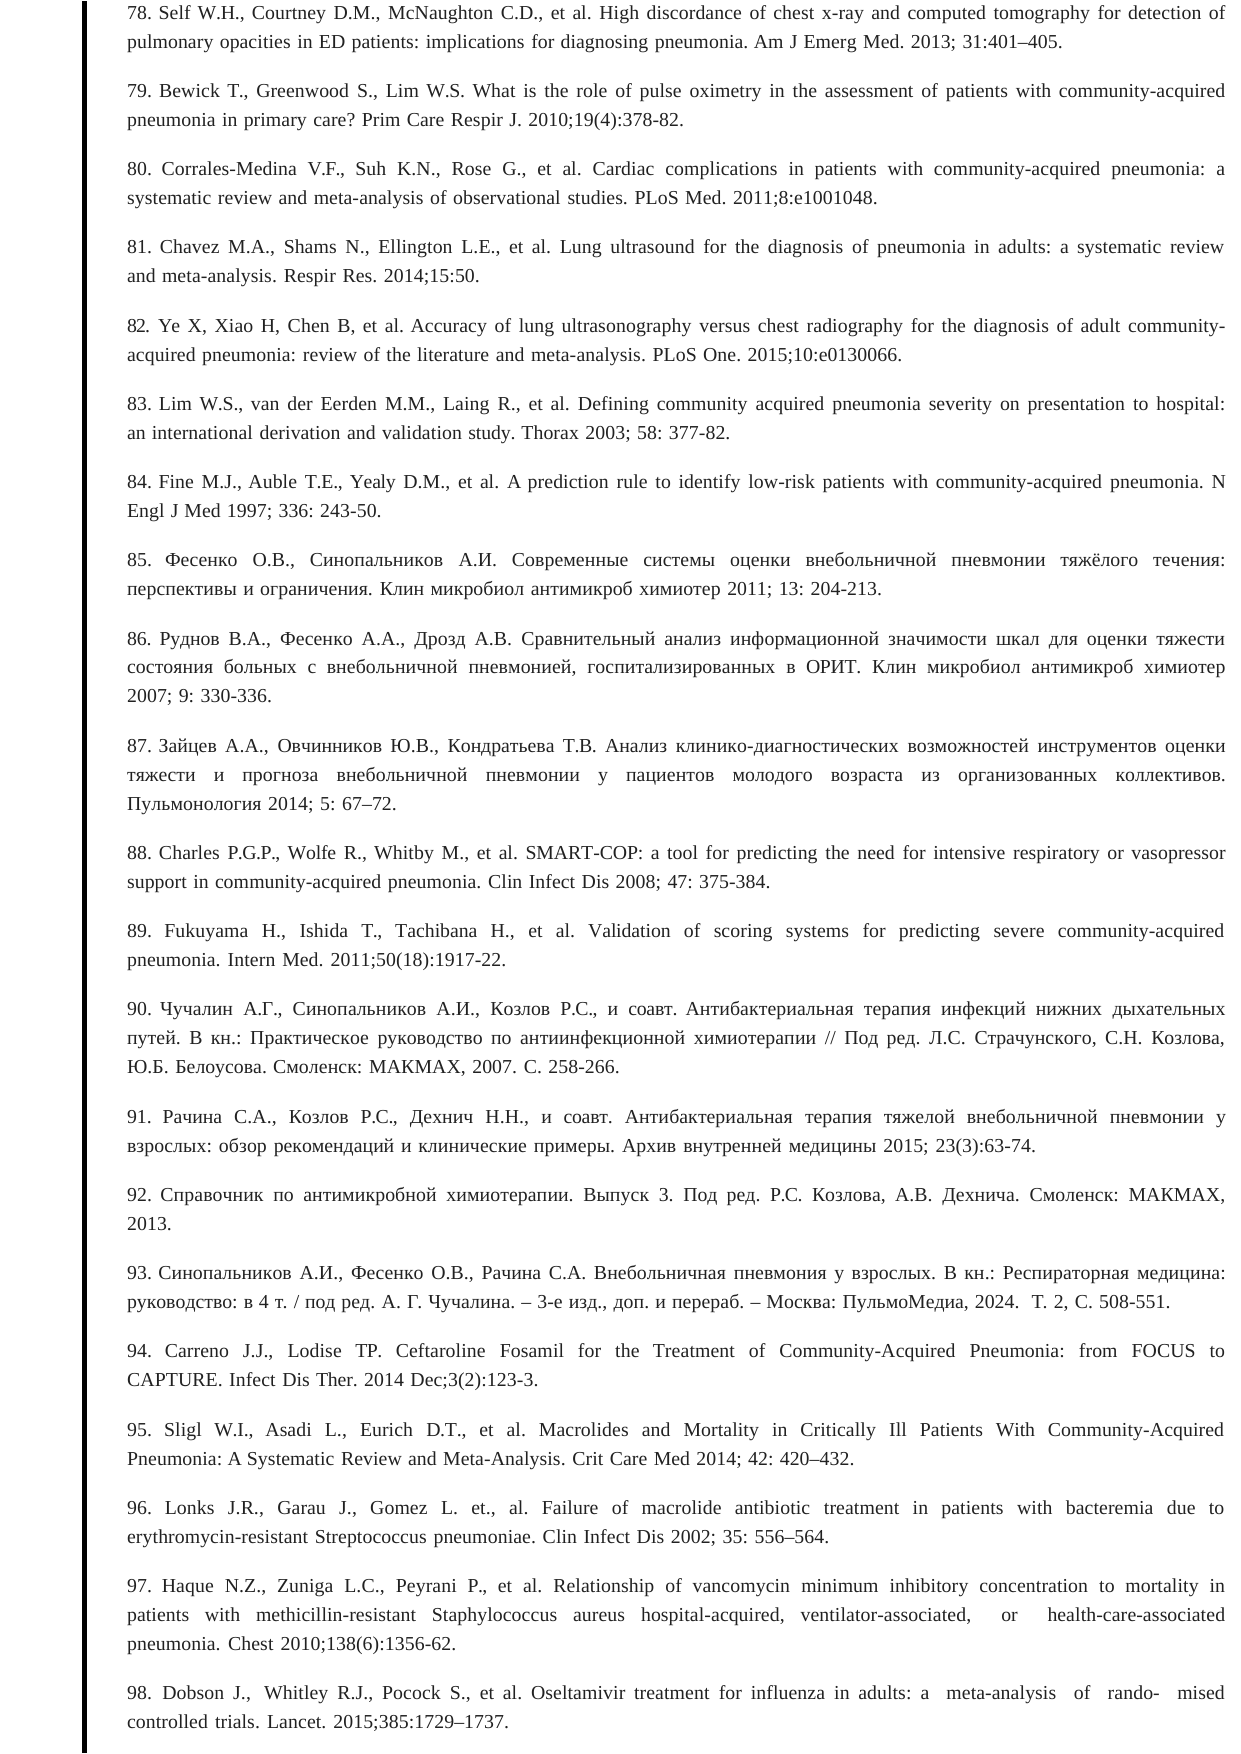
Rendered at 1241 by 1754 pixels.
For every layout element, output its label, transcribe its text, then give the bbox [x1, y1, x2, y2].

list Charles P.G.P., Wolfe R., Whitby M., et al. SMART-COP: a tool for predicting the need for intensive respiratory or vasopressor support in community-acquired pneumonia. Clin Infect Dis 2008; 47: 375-384. [127, 841, 1226, 893]
list Bewick T., Greenwood S., Lim W.S. What is the role of pulse oximetry in the assessment of patients with community-acquired pneumonia in primary care? Prim Care Respir J. 2010;19(4):378-82. [127, 79, 1226, 131]
list Справочник по антимикробной химиотерапии. Выпуск 3. Под ред. Р.С. Козлова, А.В. Дехнича. Смоленск: МАКМАХ, 2013. [127, 1183, 1226, 1234]
list Ye X, Xiao H, Chen B, et al. Accuracy of lung ultrasonography versus chest radiography for the diagnosis of adult community- acquired pneumonia: review of the literature and meta-analysis. PLoS One. 2015;10:e0130066. [127, 314, 1226, 365]
list Sligl W.I., Asadi L., Eurich D.T., et al. Macrolides and Mortality in Critically Ill Patients With Community-Acquired Pneumonia: A Systematic Review and Meta-Analysis. Crit Care Med 2014; 42: 420–432. [127, 1417, 1226, 1469]
list Dobson J., Whitley R.J., Pocock S., et al. Oseltamivir treatment for influenza in adults: a meta-analysis of rando- mised controlled trials. Lancet. 2015;385:1729–1737. [127, 1681, 1226, 1733]
list Carreno J.J., Lodise TP. Ceftaroline Fosamil for the Treatment of Community-Acquired Pneumonia: from FOCUS to CAPTURE. Infect Dis Ther. 2014 Dec;3(2):123-3. [127, 1339, 1226, 1391]
list Chavez M.A., Shams N., Ellington L.E., et al. Lung ultrasound for the diagnosis of pneumonia in adults: a systematic review and meta-analysis. Respir Res. 2014;15:50. [127, 235, 1226, 287]
list Фесенко О.В., Синопальников А.И. Современные системы оценки внебольничной пневмонии тяжёлого течения: перспективы и ограничения. Клин микробиол антимикроб химиотер 2011; 13: 204-213. [127, 548, 1226, 600]
list Fukuyama H., Ishida T., Tachibana H., et al. Validation of scoring systems for predicting severe community-acquired pneumonia. Intern Med. 2011;50(18):1917-22. [127, 919, 1226, 971]
list Чучалин А.Г., Синопальников А.И., Козлов Р.С., и соавт. Антибактериальная терапия инфекций нижних дыхательных путей. В кн.: Практическое руководство по антиинфекционной химиотерапии // Под ред. Л.С. Страчунского, С.Н. Козлова, Ю.Б. Белоусова. Смоленск: МАКМАХ, 2007. C. 258-266. [127, 997, 1226, 1078]
list Синопальников А.И., Фесенко О.В., Рачина С.А. Внебольничная пневмония у взрослых. В кн.: Респираторная медицина: руководство: в 4 т. / под ред. А. Г. Чучалина. – 3-е изд., доп. и перераб. – Москва: ПульмоМедиа, 2024. Т. 2, С. 508-551. [127, 1261, 1226, 1313]
list Self W.H., Courtney D.M., McNaughton C.D., et al. High discordance of chest x-ray and computed tomography for detection of pulmonary opacities in ED patients: implications for diagnosing pneumonia. Am J Emerg Med. 2013; 31:401–405. [127, 1, 1226, 52]
list Зайцев А.А., Овчинников Ю.В., Кондратьева Т.В. Анализ клинико-диагностических возможностей инструментов оценки тяжести и прогноза внебольничной пневмонии у пациентов молодого возраста из организованных коллективов. Пульмонология 2014; 5: 67–72. [127, 734, 1226, 814]
list Lim W.S., van der Eerden M.M., Laing R., et al. Defining community acquired pneumonia severity on presentation to hospital: an international derivation and validation study. Thorax 2003; 58: 377-82. [127, 392, 1226, 444]
list Рачина С.А., Козлов Р.С., Дехнич Н.Н., и соавт. Антибактериальная терапия тяжелой внебольничной пневмонии у взрослых: обзор рекомендаций и клинические примеры. Архив внутренней медицины 2015; 23(3):63-74. [127, 1104, 1226, 1156]
list Руднов В.А., Фесенко А.А., Дрозд А.В. Сравнительный анализ информационной значимости шкал для оценки тяжести состояния больных с внебольничной пневмонией, госпитализированных в ОРИТ. Клин микробиол антимикроб химиотер 2007; 9: 330-336. [127, 627, 1226, 707]
list Lonks J.R., Garau J., Gomez L. et., al. Failure of macrolide antibiotic treatment in patients with bacteremia due to erythromycin-resistant Streptococcus pneumoniae. Clin Infect Dis 2002; 35: 556–564. [127, 1496, 1226, 1547]
list Fine M.J., Auble T.E., Yealy D.M., et al. A prediction rule to identify low-risk patients with community-acquired pneumonia. N Engl J Med 1997; 336: 243-50. [127, 470, 1226, 522]
list Haque N.Z., Zuniga L.C., Peyrani P., et al. Relationship of vancomycin minimum inhibitory concentration to mortality in patients with methicillin-resistant Staphylococcus aureus hospital-acquired, ventilator-associated, or health-care-associated pneumonia. Chest 2010;138(6):1356-62. [127, 1574, 1226, 1655]
list Corrales-Medina V.F., Suh K.N., Rose G., et al. Cardiac complications in patients with community-acquired pneumonia: a systematic review and meta-analysis of observational studies. PLoS Med. 2011;8:e1001048. [127, 157, 1226, 209]
